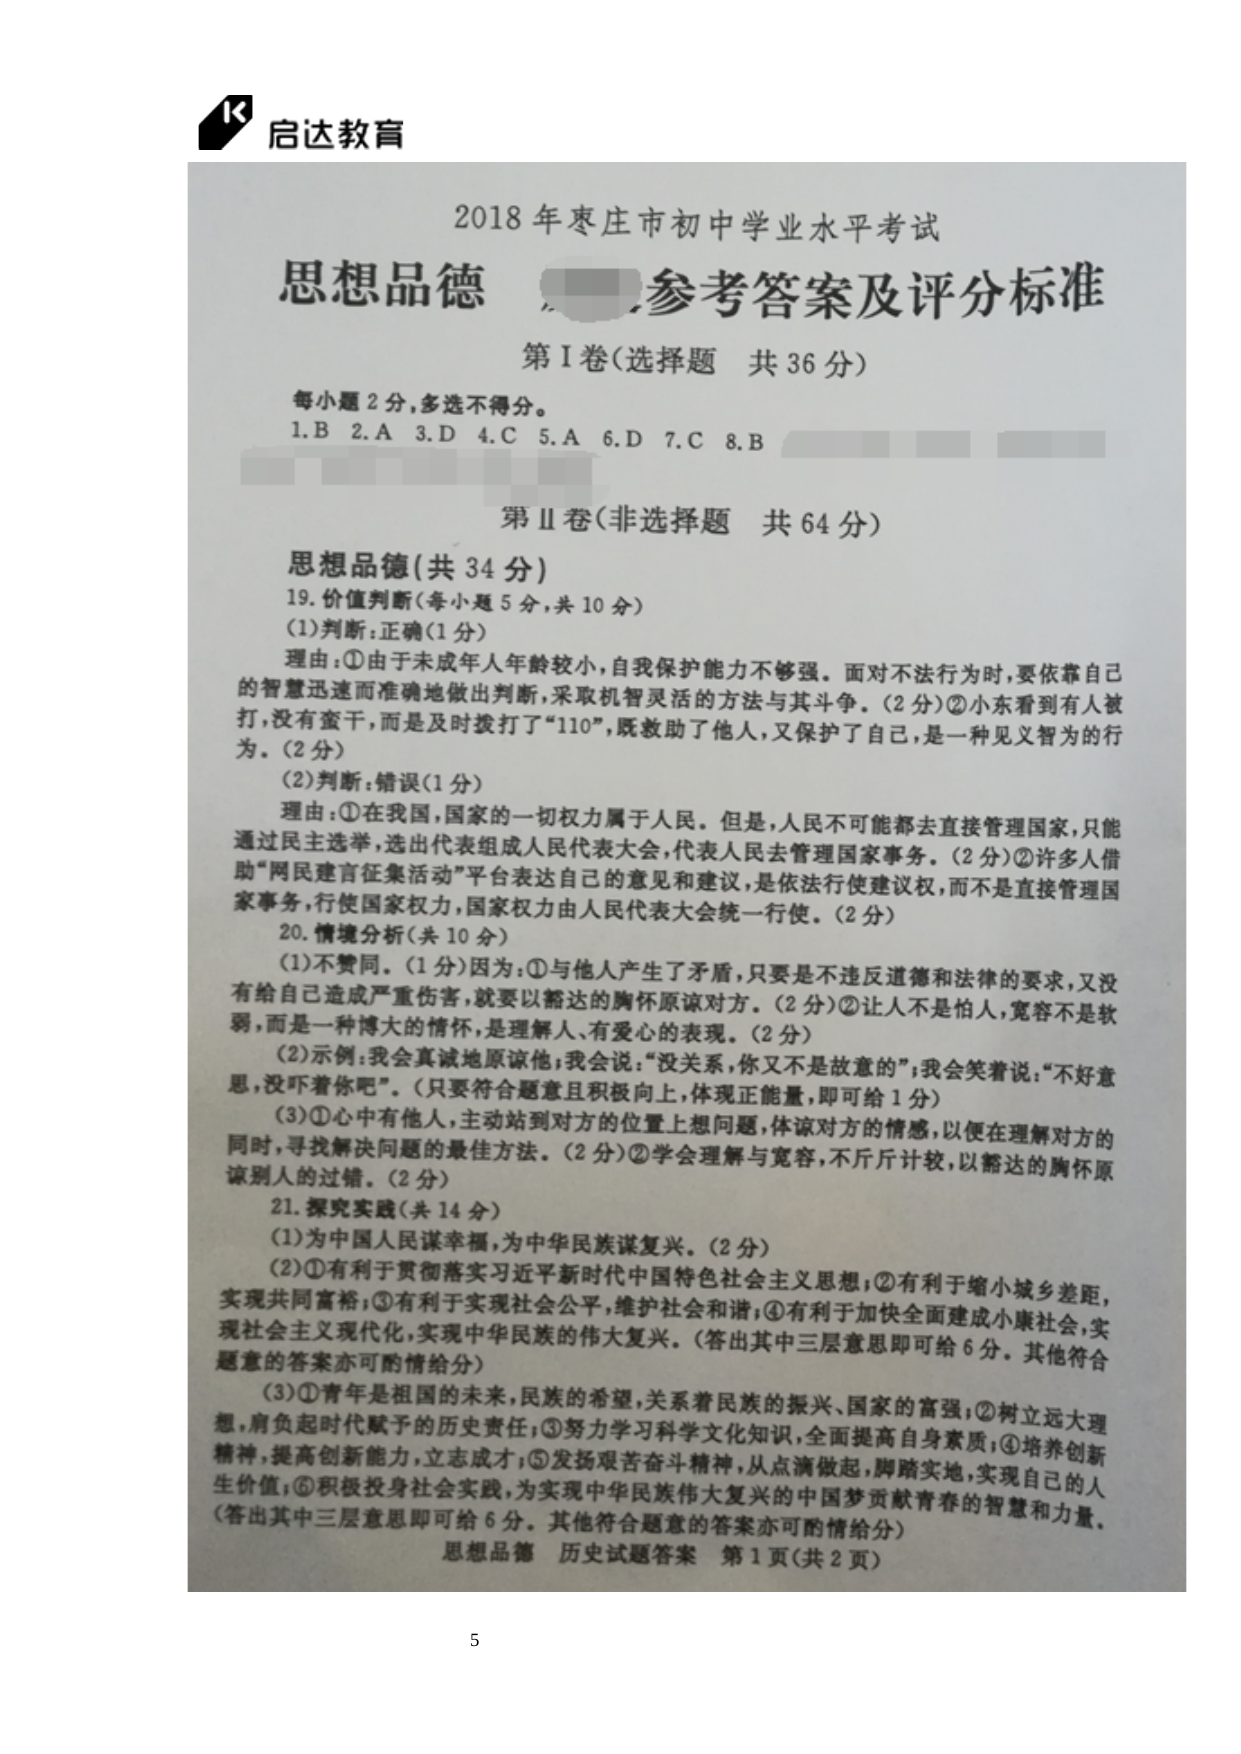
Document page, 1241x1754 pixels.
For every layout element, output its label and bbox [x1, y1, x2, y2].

picture [198, 95, 404, 150]
picture [187, 162, 1187, 1592]
